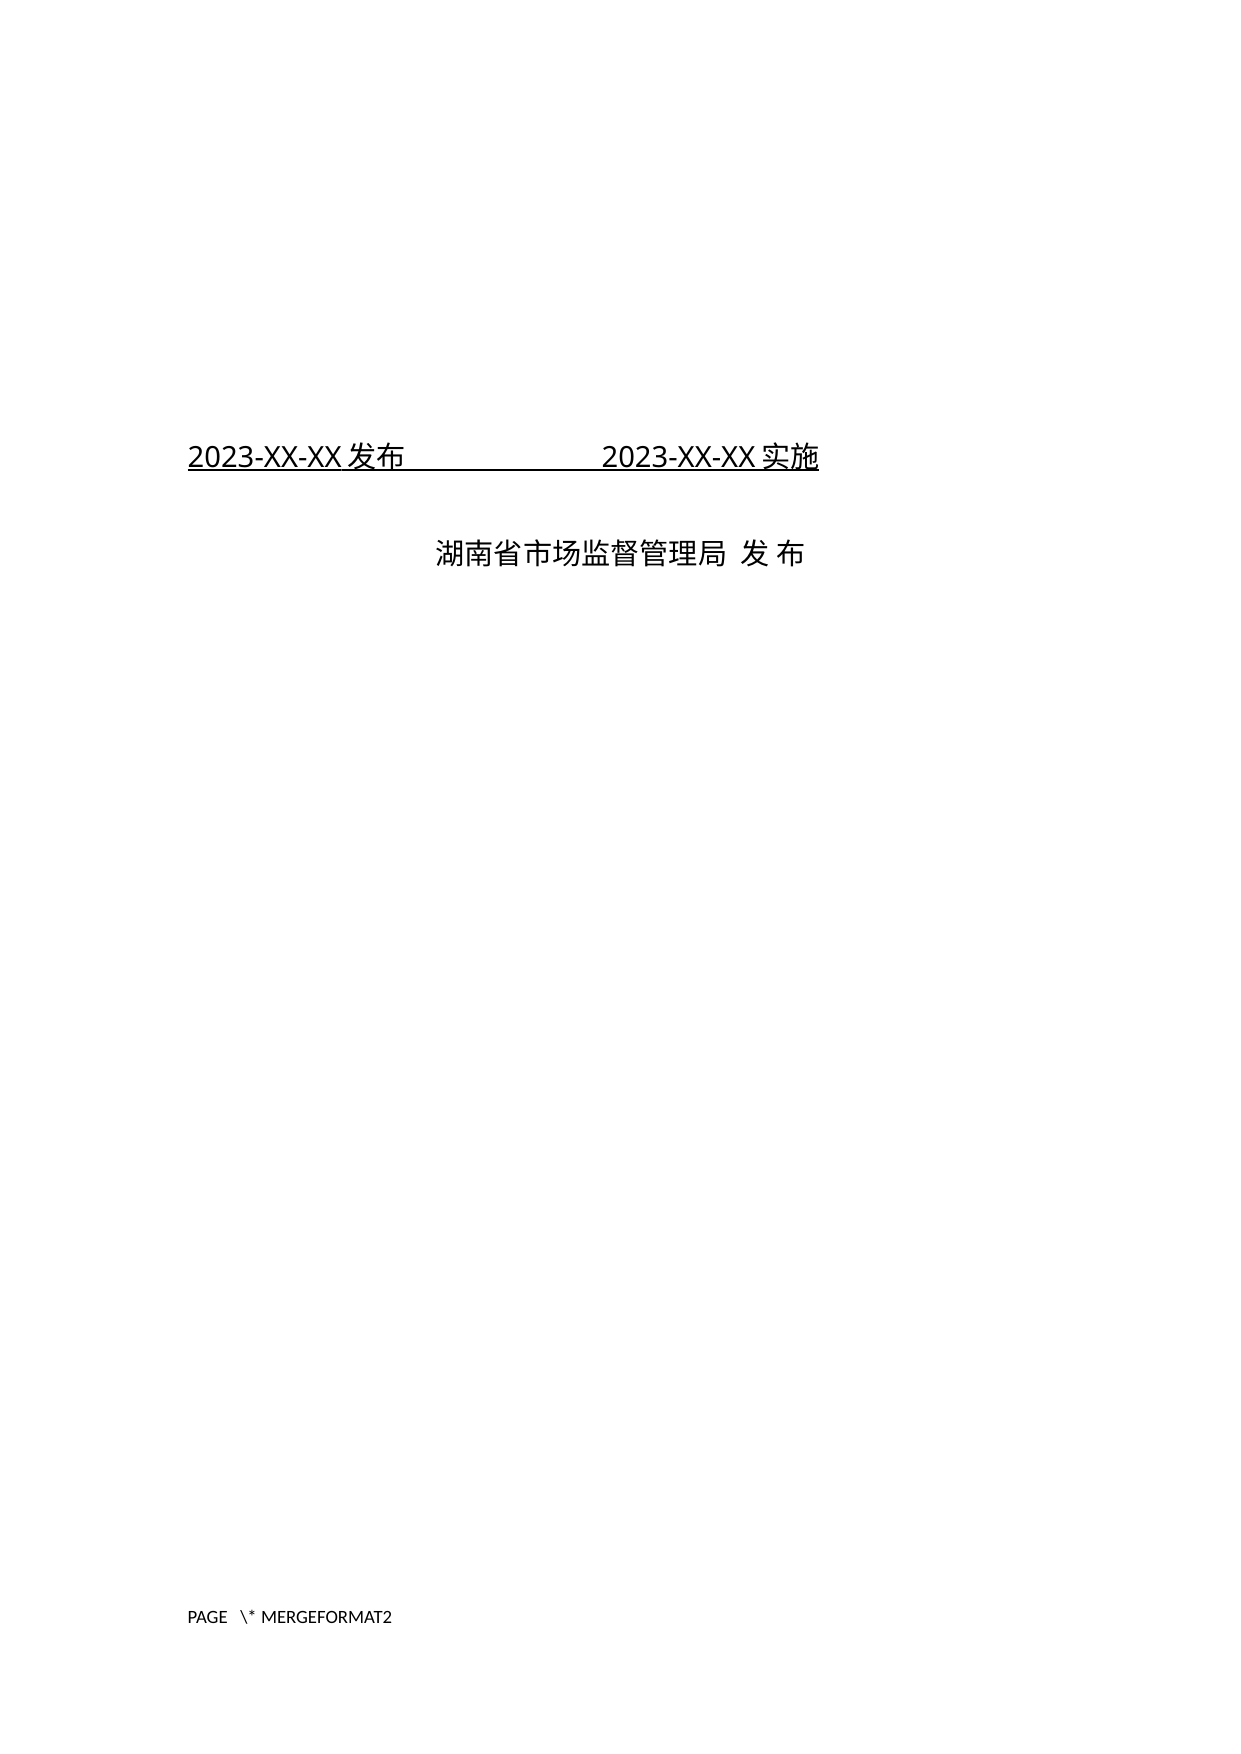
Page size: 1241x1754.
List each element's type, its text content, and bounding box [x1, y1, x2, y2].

text 2023-XX-XX发布 2023-XX-XX实施 [187, 422, 1053, 487]
text 湖南省市场监督管理局 发 布 [187, 519, 1053, 584]
